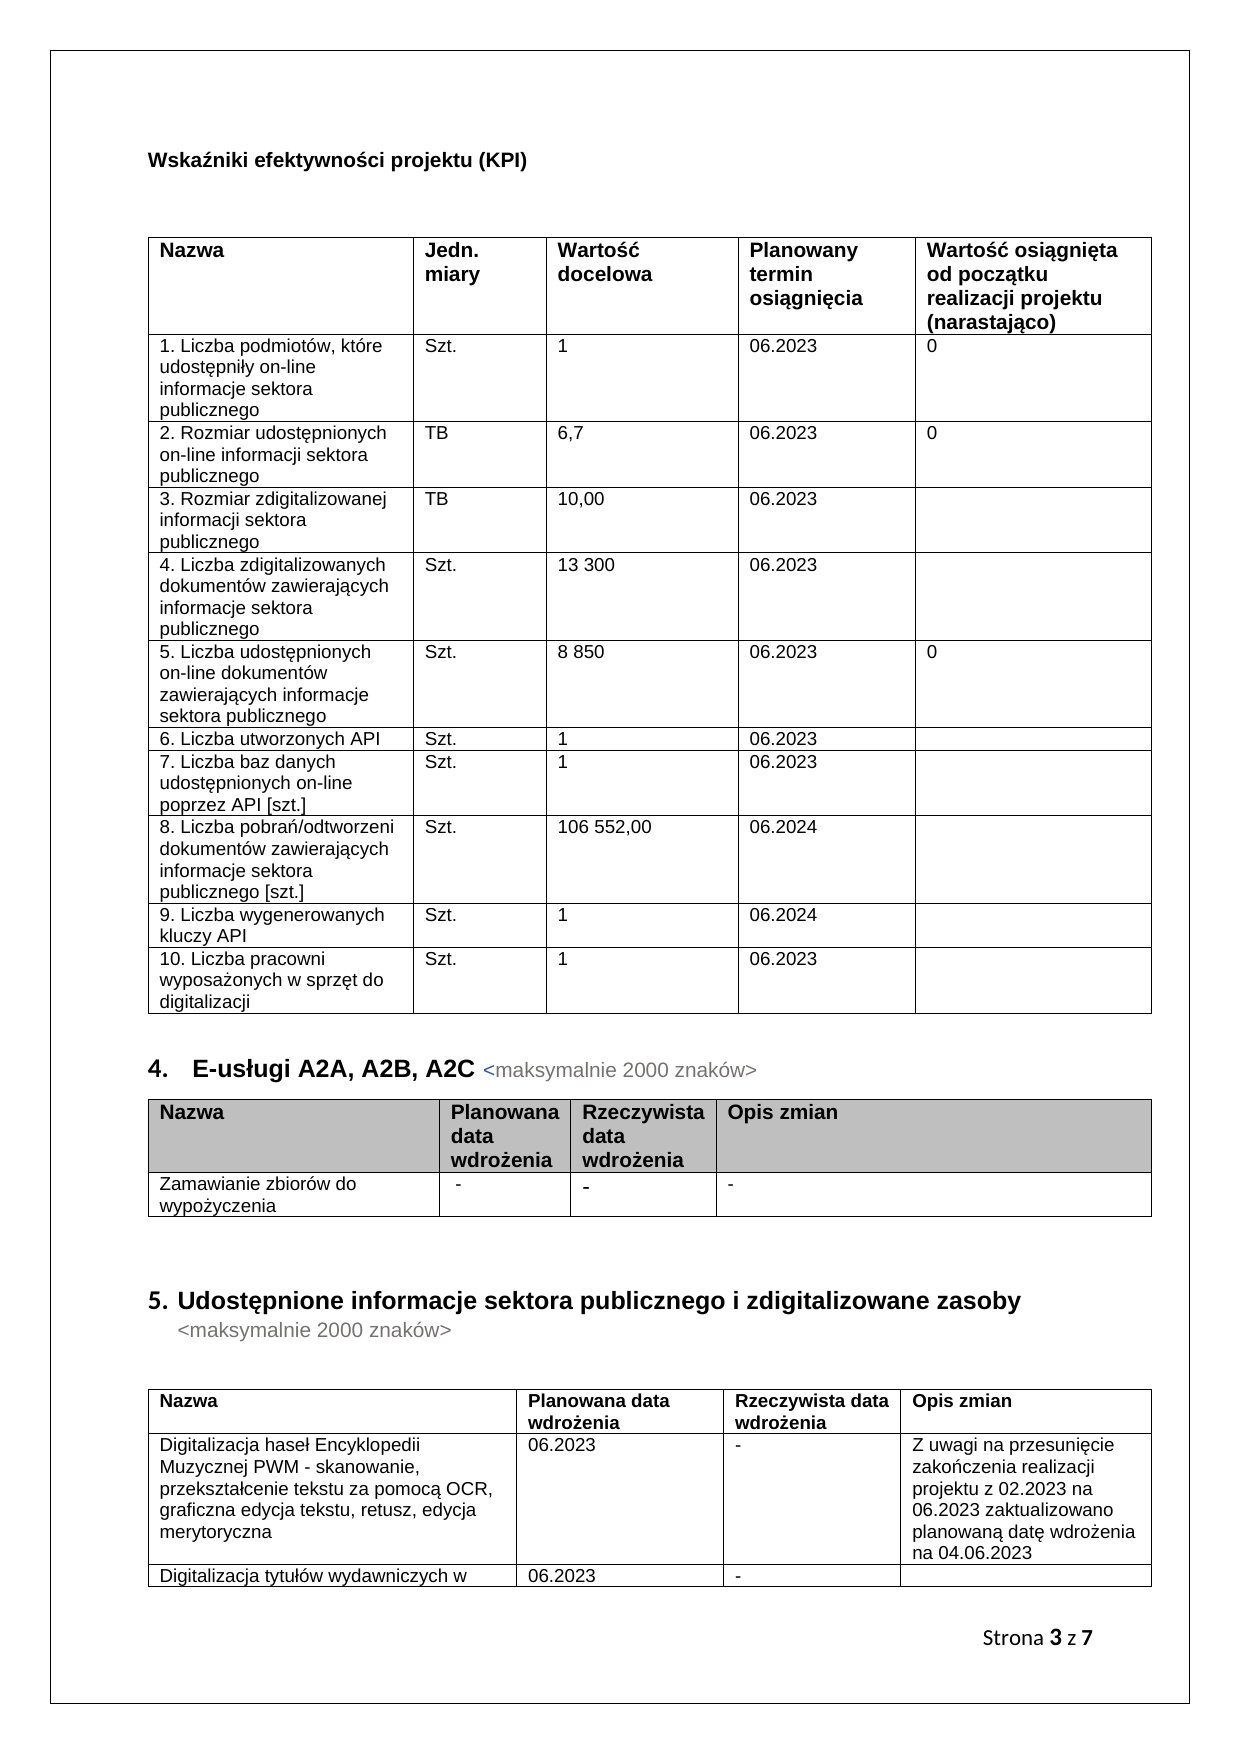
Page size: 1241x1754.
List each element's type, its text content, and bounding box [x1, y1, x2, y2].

table_cell 4. Liczba zdigitalizowanych dokumentów zawierających informacje sektora publicznego [149, 553, 413, 639]
table_header Jedn. miary [414, 238, 546, 333]
table_cell Szt. [414, 728, 546, 749]
table_cell [916, 553, 1151, 639]
table_cell - [571, 1173, 716, 1216]
table_cell [916, 948, 1151, 1012]
table_cell 2. Rozmiar udostępnionych on-line informacji sektora publicznego [149, 422, 413, 487]
table_cell 6. Liczba utworzonych API [149, 728, 413, 749]
table_cell 1 [547, 728, 738, 749]
table_header Wartość osiągnięta od początku realizacji projektu (narastająco) [916, 238, 1151, 333]
table_cell 1 [547, 904, 738, 947]
table_cell 06.2023 [739, 641, 915, 727]
table_cell [916, 904, 1151, 947]
table_cell 1 [547, 751, 738, 815]
table_cell - [724, 1434, 900, 1563]
table_cell 0 [916, 335, 1151, 421]
table_cell 1 [547, 948, 738, 1012]
table_header Opis zmian [717, 1100, 1151, 1172]
table_cell 06.2023 [739, 948, 915, 1012]
table_cell - [440, 1173, 570, 1216]
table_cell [901, 1565, 1151, 1586]
table_cell 10. Liczba pracowni wyposażonych w sprzęt do digitalizacji [149, 948, 413, 1012]
table_cell 8. Liczba pobrań/odtworzeni dokumentów zawierających informacje sektora publicznego [szt.] [149, 816, 413, 902]
table_cell Szt. [414, 948, 546, 1012]
table_cell 106 552,00 [547, 816, 738, 902]
table_cell 10,00 [547, 488, 738, 552]
table_header Nazwa [149, 238, 413, 333]
table_cell 1. Liczba podmiotów, które udostępniły on-line informacje sektora publicznego [149, 335, 413, 421]
table_cell 13 300 [547, 553, 738, 639]
table_cell Z uwagi na przesunięcie zakończenia realizacji projektu z 02.2023 na 06.2023 zaktualizowano planowaną datę wdrożenia na 04.06.2023 [901, 1434, 1151, 1563]
table_cell 06.2023 [739, 335, 915, 421]
table_cell 3. Rozmiar zdigitalizowanej informacji sektora publicznego [149, 488, 413, 552]
table_cell [916, 488, 1151, 552]
table_header Rzeczywista data wdrożenia [724, 1390, 900, 1433]
table_cell Szt. [414, 751, 546, 815]
table_cell 06.2023 [517, 1565, 723, 1586]
table_cell TB [414, 488, 546, 552]
table_header Opis zmian [901, 1390, 1151, 1433]
table_cell Szt. [414, 816, 546, 902]
table_cell 06.2023 [739, 488, 915, 552]
table_header Planowana data wdrożenia [440, 1100, 570, 1172]
table_cell 06.2024 [739, 904, 915, 947]
table_cell 0 [916, 641, 1151, 727]
table_header Nazwa [149, 1100, 439, 1172]
table_cell TB [414, 422, 546, 487]
table_cell 9. Liczba wygenerowanych kluczy API [149, 904, 413, 947]
table_cell 5. Liczba udostępnionych on-line dokumentów zawierających informacje sektora publicznego [149, 641, 413, 727]
table_cell 1 [547, 335, 738, 421]
table_cell - [724, 1565, 900, 1586]
table_cell 06.2023 [739, 422, 915, 487]
table_cell [916, 751, 1151, 815]
table_cell 06.2023 [517, 1434, 723, 1563]
table_cell [916, 816, 1151, 902]
table_header Rzeczywista data wdrożenia [571, 1100, 716, 1172]
table_cell Szt. [414, 335, 546, 421]
table_cell - [717, 1173, 1151, 1216]
table_cell 06.2023 [739, 553, 915, 639]
table_cell 06.2024 [739, 816, 915, 902]
table_cell [916, 728, 1151, 749]
table_cell 8 850 [547, 641, 738, 727]
table_cell Szt. [414, 641, 546, 727]
table_cell 0 [916, 422, 1151, 487]
table_header Nazwa [149, 1390, 516, 1433]
table_cell Szt. [414, 553, 546, 639]
subtitle E-usługi A2A, A2B, A2C <maksymalnie 2000 znaków> [148, 1051, 1093, 1084]
table_cell 6,7 [547, 422, 738, 487]
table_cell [149, 1565, 516, 1586]
subtitle Udostępnione informacje sektora publicznego i zdigitalizowane zasoby <maksymalnie 2000 znaków> [148, 1283, 1093, 1342]
table_cell 06.2023 [739, 751, 915, 815]
table_cell Zamawianie zbiorów do wypożyczenia [149, 1173, 439, 1216]
table_header Planowana data wdrożenia [517, 1390, 723, 1433]
table_cell Digitalizacja haseł Encyklopedii Muzycznej PWM - skanowanie, przekształcenie tekstu za pomocą OCR, graficzna edycja tekstu, retusz, edycja merytoryczna [149, 1434, 516, 1563]
text Wskaźniki efektywności projektu (KPI) [148, 147, 1093, 171]
table_header Wartość docelowa [547, 238, 738, 333]
table_header Planowany termin osiągnięcia [739, 238, 915, 333]
table_cell 06.2023 [739, 728, 915, 749]
table_cell 7. Liczba baz danych udostępnionych on-line poprzez API [szt.] [149, 751, 413, 815]
table_cell Szt. [414, 904, 546, 947]
